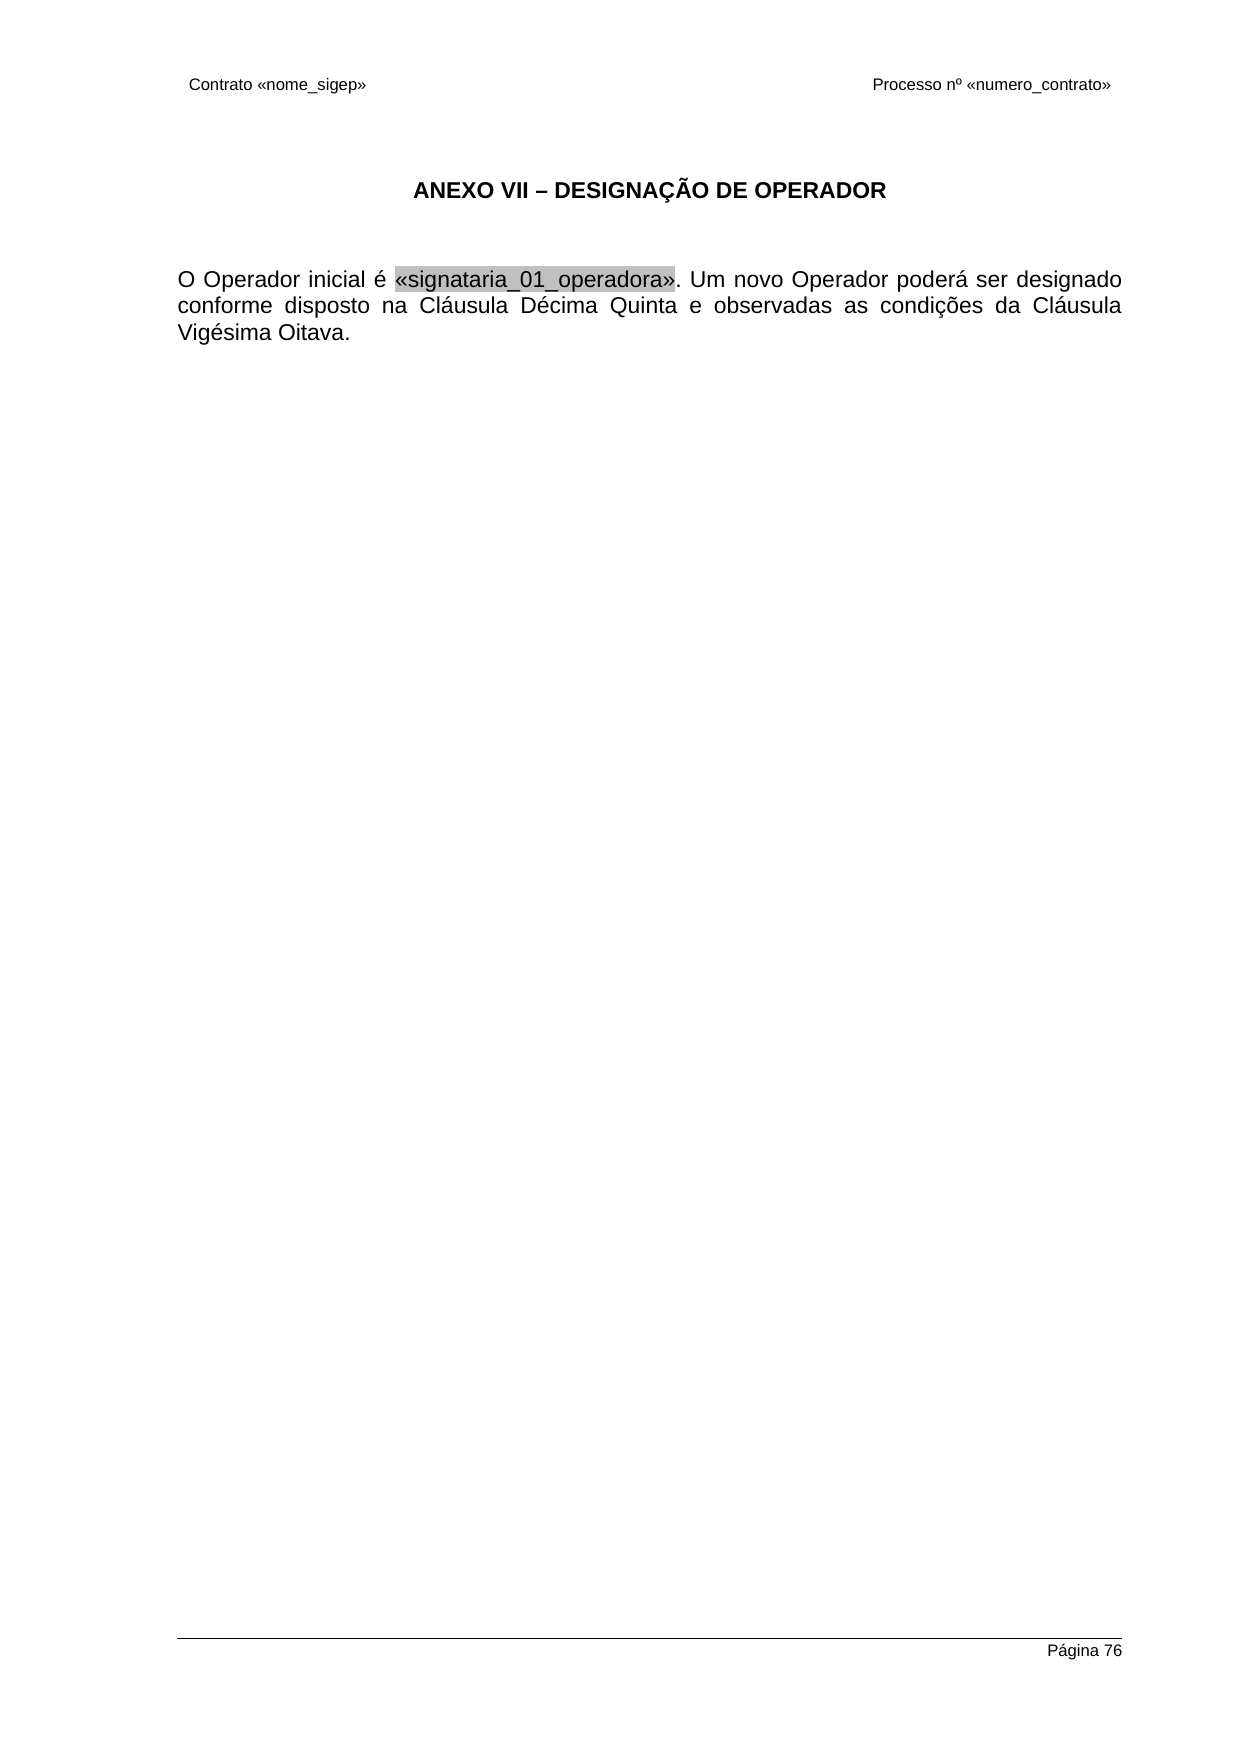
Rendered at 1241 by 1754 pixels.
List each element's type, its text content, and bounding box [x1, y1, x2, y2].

text O Operador inicial é «signataria_01_operadora». Um novo Operador poderá ser designado conforme disposto na Cláusula Décima Quinta e observadas as condições da Cláusula Vigésima Oitava. [177, 266, 1122, 345]
text Anexo VII – Designação de Operador [177, 177, 1122, 203]
